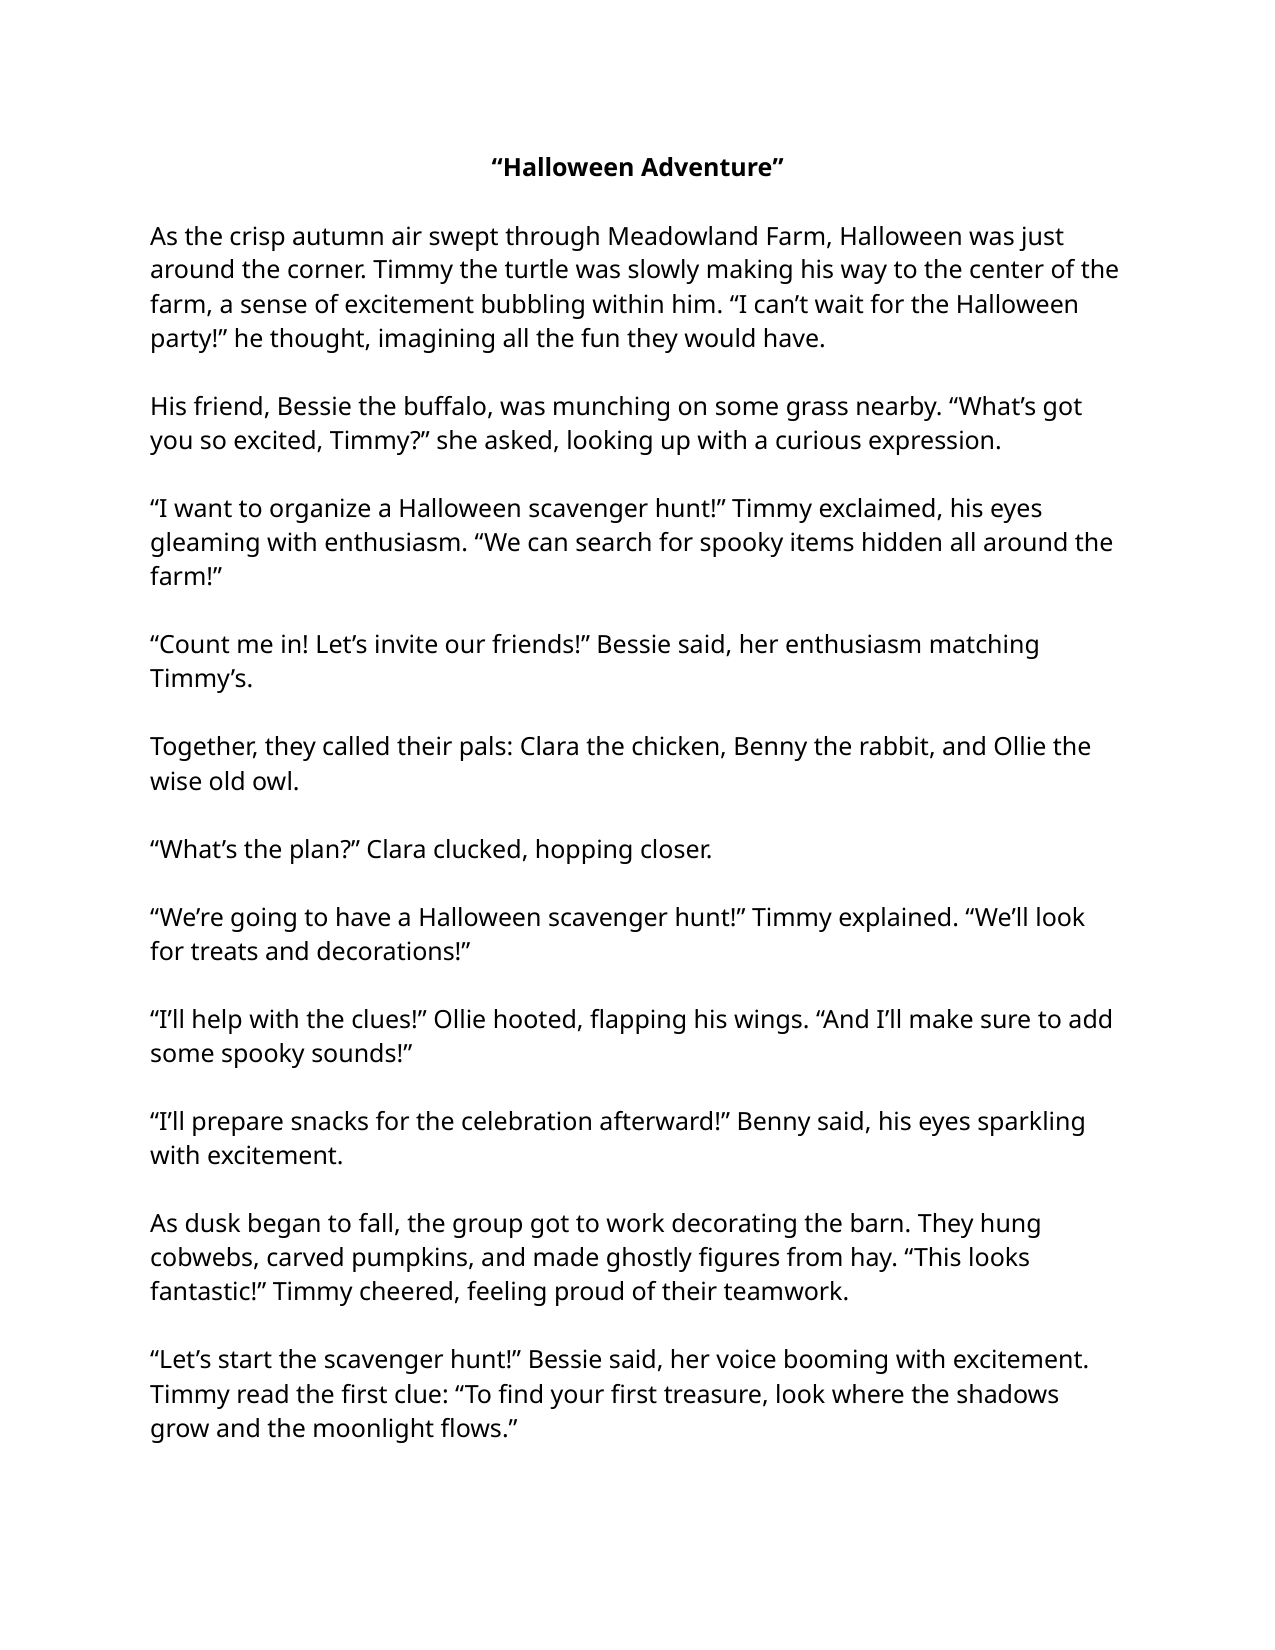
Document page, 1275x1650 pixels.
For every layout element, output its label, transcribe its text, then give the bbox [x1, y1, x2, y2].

text “I’ll prepare snacks for the celebration afterward!” Benny said, his eyes sparkling with excitement. [150, 1104, 1125, 1172]
text “Count me in! Let’s invite our friends!” Bessie said, her enthusiasm matching Timmy’s. [150, 627, 1125, 695]
text “Halloween Adventure” [150, 150, 1125, 184]
text His friend, Bessie the buffalo, was munching on some grass nearby. “What’s got you so excited, Timmy?” she asked, looking up with a curious expression. [150, 388, 1125, 457]
text “What’s the plan?” Clara clucked, hopping closer. [150, 831, 1125, 865]
text “I’ll help with the clues!” Ollie hooted, flapping his wings. “And I’ll make sure to add some spooky sounds!” [150, 1002, 1125, 1070]
text “We’re going to have a Halloween scavenger hunt!” Timmy explained. “We’ll look for treats and decorations!” [150, 899, 1125, 967]
text “I want to organize a Halloween scavenger hunt!” Timmy exclaimed, his eyes gleaming with enthusiasm. “We can search for spooky items hidden all around the farm!” [150, 491, 1125, 593]
text “Let’s start the scavenger hunt!” Bessie said, her voice booming with excitement. Timmy read the first clue: “To find your first treasure, look where the shadows grow and the moonlight flows.” [150, 1342, 1125, 1444]
text As the crisp autumn air swept through Meadowland Farm, Halloween was just around the corner. Timmy the turtle was slowly making his way to the center of the farm, a sense of excitement bubbling within him. “I can’t wait for the Halloween party!” he thought, imagining all the fun they would have. [150, 218, 1125, 354]
text Together, they called their pals: Clara the chicken, Benny the rabbit, and Ollie the wise old owl. [150, 729, 1125, 797]
text As dusk began to fall, the group got to work decorating the barn. They hung cobwebs, carved pumpkins, and made ghostly figures from hay. “This looks fantastic!” Timmy cheered, feeling proud of their teamwork. [150, 1206, 1125, 1308]
